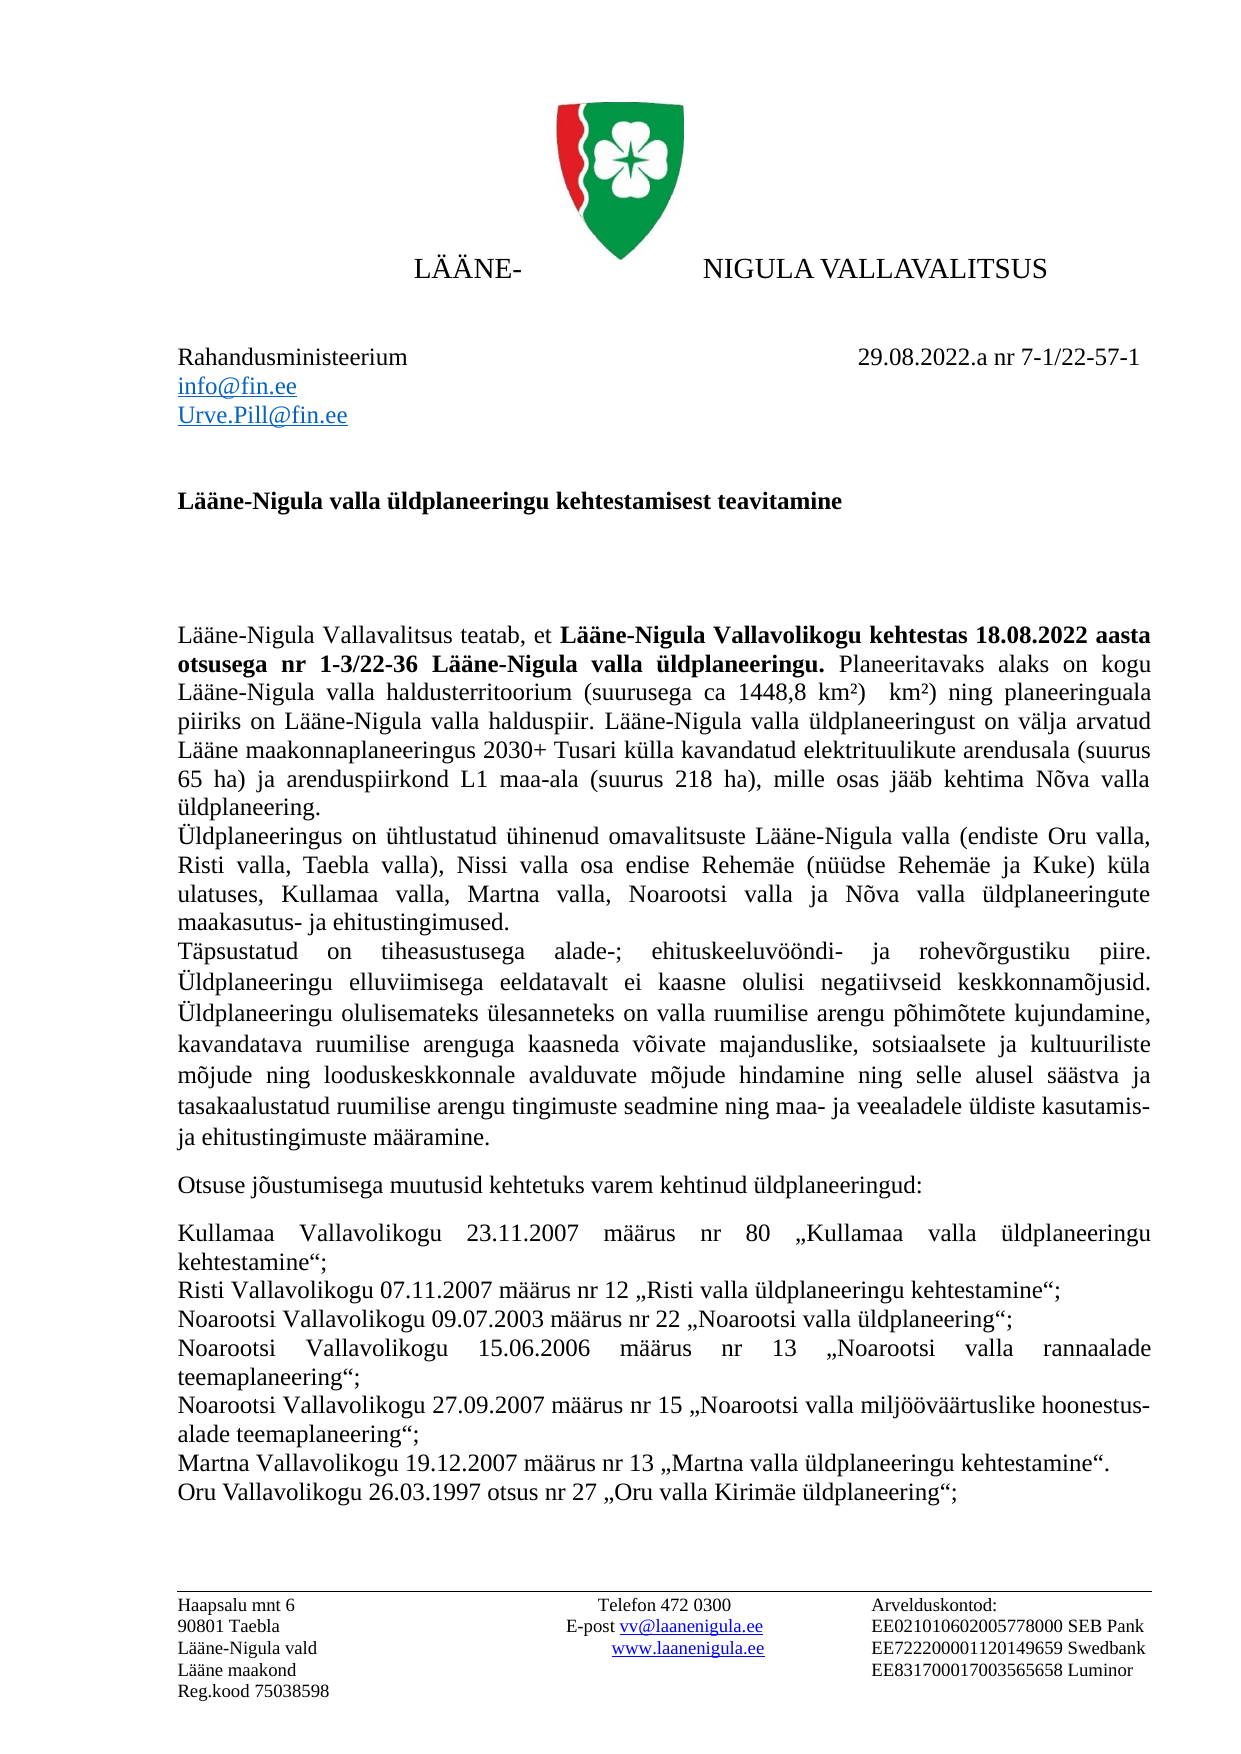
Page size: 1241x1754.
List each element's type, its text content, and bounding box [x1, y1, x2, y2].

text info@fin.ee [177, 371, 1152, 400]
text Lääne-Nigula valla üldplaneeringu kehtestamisest teavitamine [177, 486, 1152, 515]
text Oru Vallavolikogu 26.03.1997 otsus nr 27 „Oru valla Kirimäe üldplaneering“; [177, 1477, 1152, 1505]
text Noarootsi Vallavolikogu 09.07.2003 määrus nr 22 „Noarootsi valla üldplaneering“; [177, 1304, 1152, 1333]
text Noarootsi Vallavolikogu 15.06.2006 määrus nr 13 „Noarootsi valla rannaalade teemaplaneering“; [177, 1333, 1152, 1390]
picture [556, 102, 684, 260]
text Otsuse jõustumisega muutusid kehtetuks varem kehtinud üldplaneeringud: [177, 1170, 1152, 1199]
text Üldplaneeringus on ühtlustatud ühinenud omavalitsuste Lääne-Nigula valla (endiste Oru valla, Risti valla, Taebla valla), Nissi valla osa endise Rehemäe (nüüdse Rehemäe ja Kuke) küla ulatuses, Kullamaa valla, Martna valla, Noarootsi valla ja Nõva valla üldplaneeringute maakasutus- ja ehitustingimused. [177, 821, 1152, 936]
text Rahandusministeerium 29.08.2022.a nr 7-1/22-57-1 [177, 342, 1152, 371]
text Noarootsi Vallavolikogu 27.09.2007 määrus nr 15 „Noarootsi valla miljööväärtuslike hoonestus-alade teemaplaneering“; [177, 1390, 1152, 1448]
text Urve.Pill@fin.ee [177, 400, 1152, 428]
text Lääne-Nigula Vallavalitsus teatab, et Lääne-Nigula Vallavolikogu kehtestas 18.08.2022 aasta otsusega nr 1-3/22-36 Lääne-Nigula valla üldplaneeringu. Planeeritavaks alaks on kogu Lääne-Nigula valla haldusterritoorium (suurusega ca 1448,8 km²) km²) ning planeeringuala piiriks on Lääne-Nigula valla halduspiir. Lääne-Nigula valla üldplaneeringust on välja arvatud Lääne maakonnaplaneeringus 2030+ Tusari külla kavandatud elektrituulikute arendusala (suurus 65 ha) ja arenduspiirkond L1 maa-ala (suurus 218 ha), mille osas jääb kehtima Nõva valla üldplaneering. [177, 620, 1152, 821]
text Martna Vallavolikogu 19.12.2007 määrus nr 13 „Martna valla üldplaneeringu kehtestamine“. [177, 1448, 1152, 1477]
text Kullamaa Vallavolikogu 23.11.2007 määrus nr 80 „Kullamaa valla üldplaneeringu kehtestamine“; [177, 1218, 1152, 1275]
text LÄÄNE-NIGULA VALLAVALITSUS [177, 251, 1152, 285]
text Risti Vallavolikogu 07.11.2007 määrus nr 12 „Risti valla üldplaneeringu kehtestamine“; [177, 1275, 1152, 1304]
text Täpsustatud on tiheasustusega alade-; ehituskeeluvööndi- ja rohevõrgustiku piire. Üldplaneeringu elluviimisega eeldatavalt ei kaasne olulisi negatiivseid keskkonnamõjusid. Üldplaneeringu olulisemateks ülesanneteks on valla ruumilise arengu põhimõtete kujundamine, kavandatava ruumilise arenguga kaasneda võivate majanduslike, sotsiaalsete ja kultuuriliste mõjude ning looduskeskkonnale avalduvate mõjude hindamine ning selle alusel säästva ja tasakaalustatud ruumilise arengu tingimuste seadmine ning maa- ja veealadele üldiste kasutamis- ja ehitustingimuste määramine. [177, 936, 1152, 1151]
